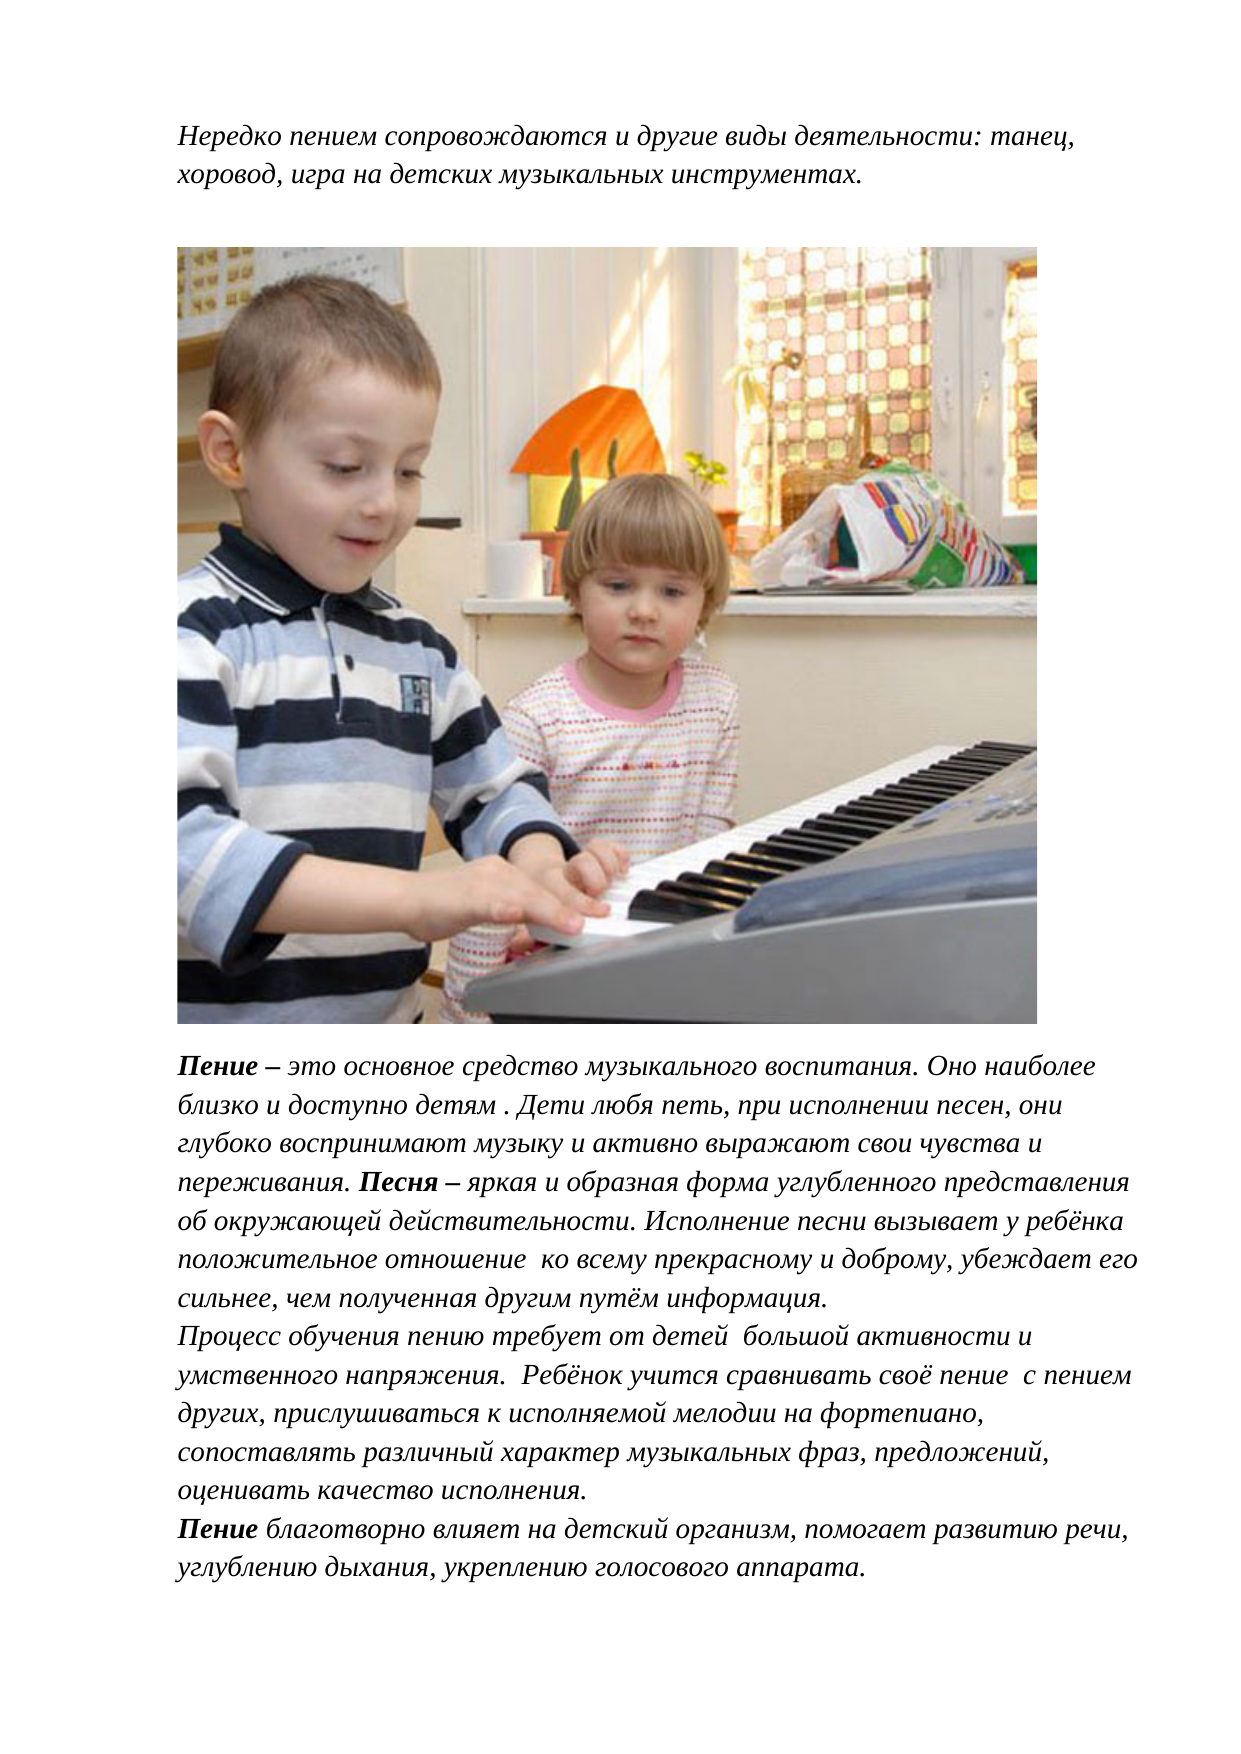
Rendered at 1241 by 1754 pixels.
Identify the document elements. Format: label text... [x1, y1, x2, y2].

picture [177, 247, 1038, 1024]
text Нередко пением сопровождаются и другие виды деятельности: танец, хоровод, игра на детских музыкальных инструментах. [177, 118, 1152, 222]
text Пение – это основное средство музыкального воспитания. Оно наиболее близко и доступно детям . Дети любя петь, при исполнении песен, они глубоко воспринимают музыку и активно выражают свои чувства и переживания. Песня – яркая и образная форма углубленного представления об окружающей действительности. Исполнение песни вызывает у ребёнка положительное отношение ко всему прекрасному и доброму, убеждает его сильнее, чем полученная другим путём информация. Процесс обучения пению требует от детей большой активности и умственного напряжения. Ребёнок учится сравнивать своё пение с пением других, прислушиваться к исполняемой мелодии на фортепиано, сопоставлять различный характер музыкальных фраз, предложений, оценивать качество исполнения. Пение благотворно влияет на детский организм, помогает развитию речи, углублению дыхания, укреплению голосового аппарата. [177, 1048, 1152, 1583]
